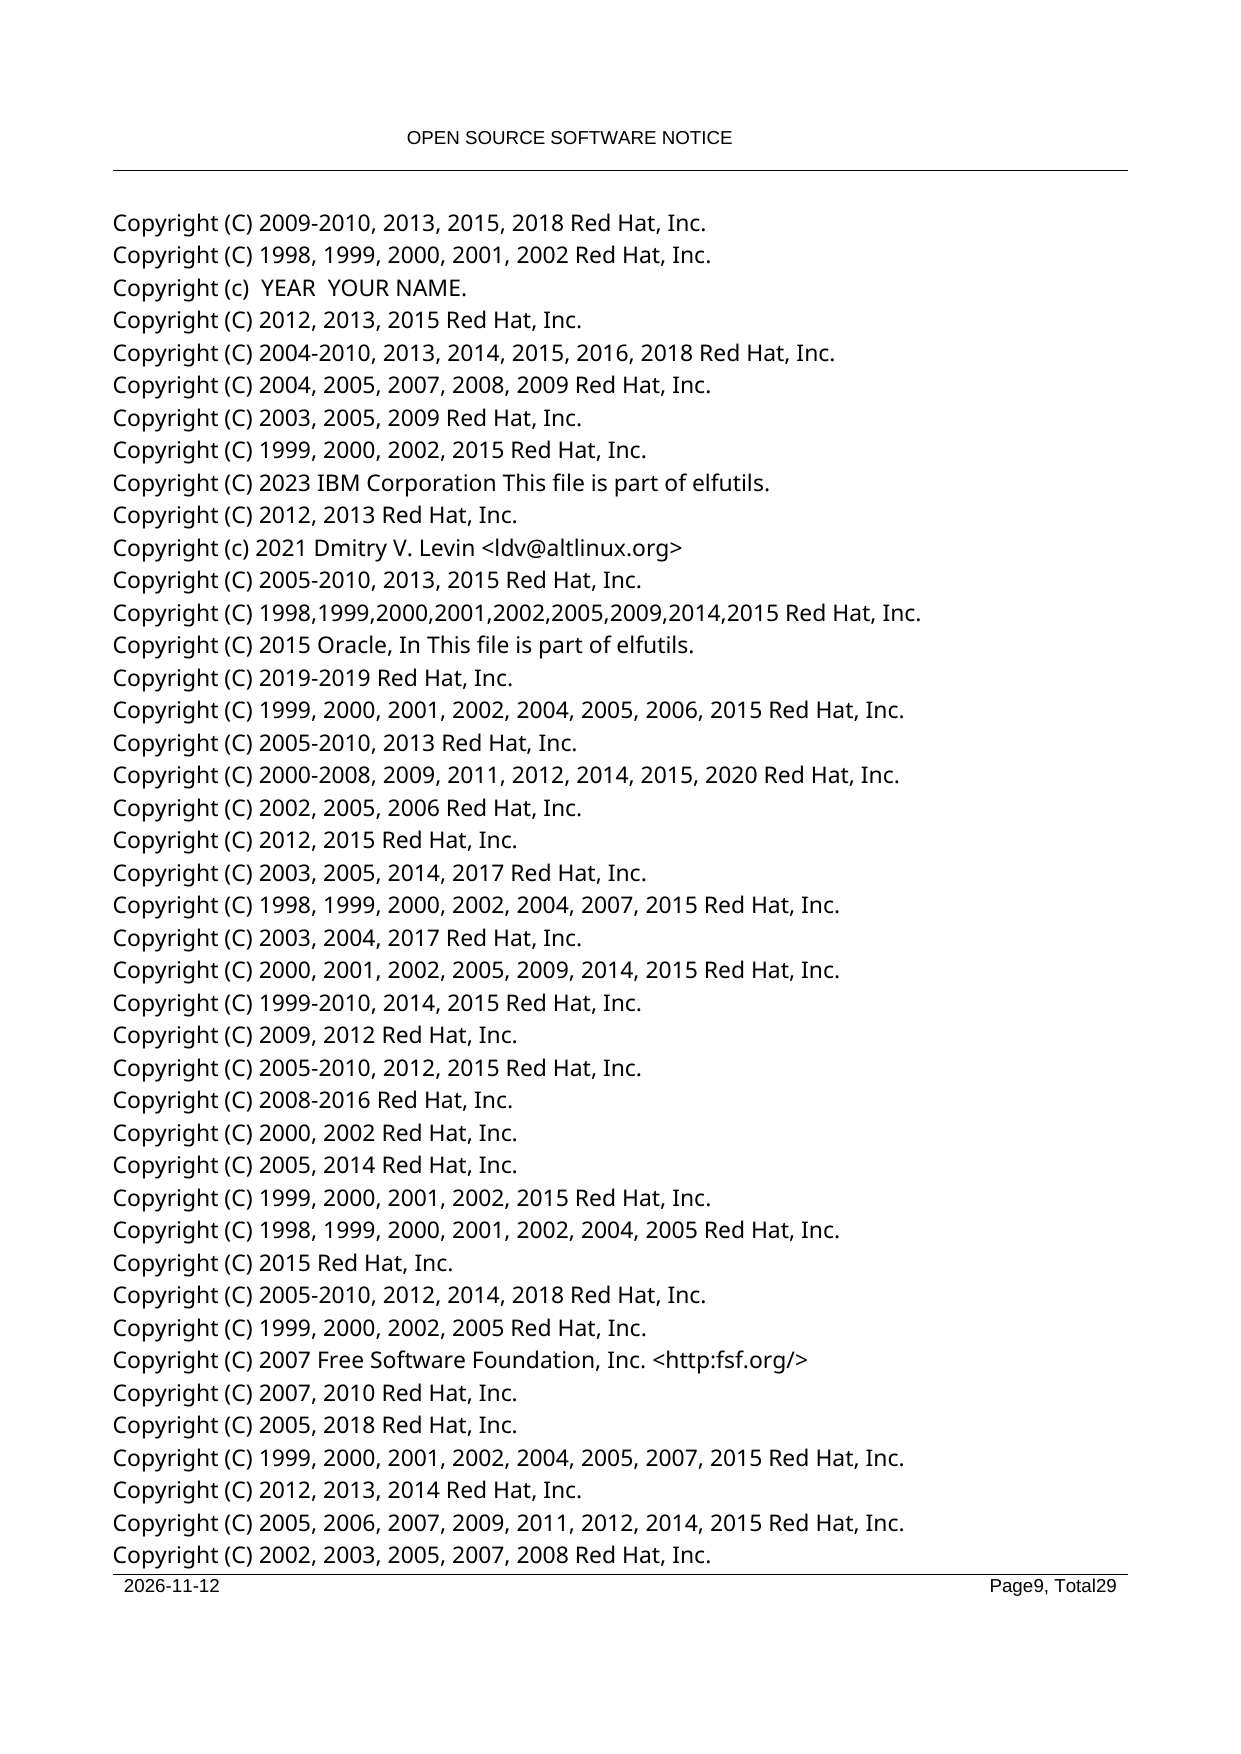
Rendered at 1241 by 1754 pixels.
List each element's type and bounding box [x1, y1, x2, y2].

text [112, 206, 1128, 1571]
